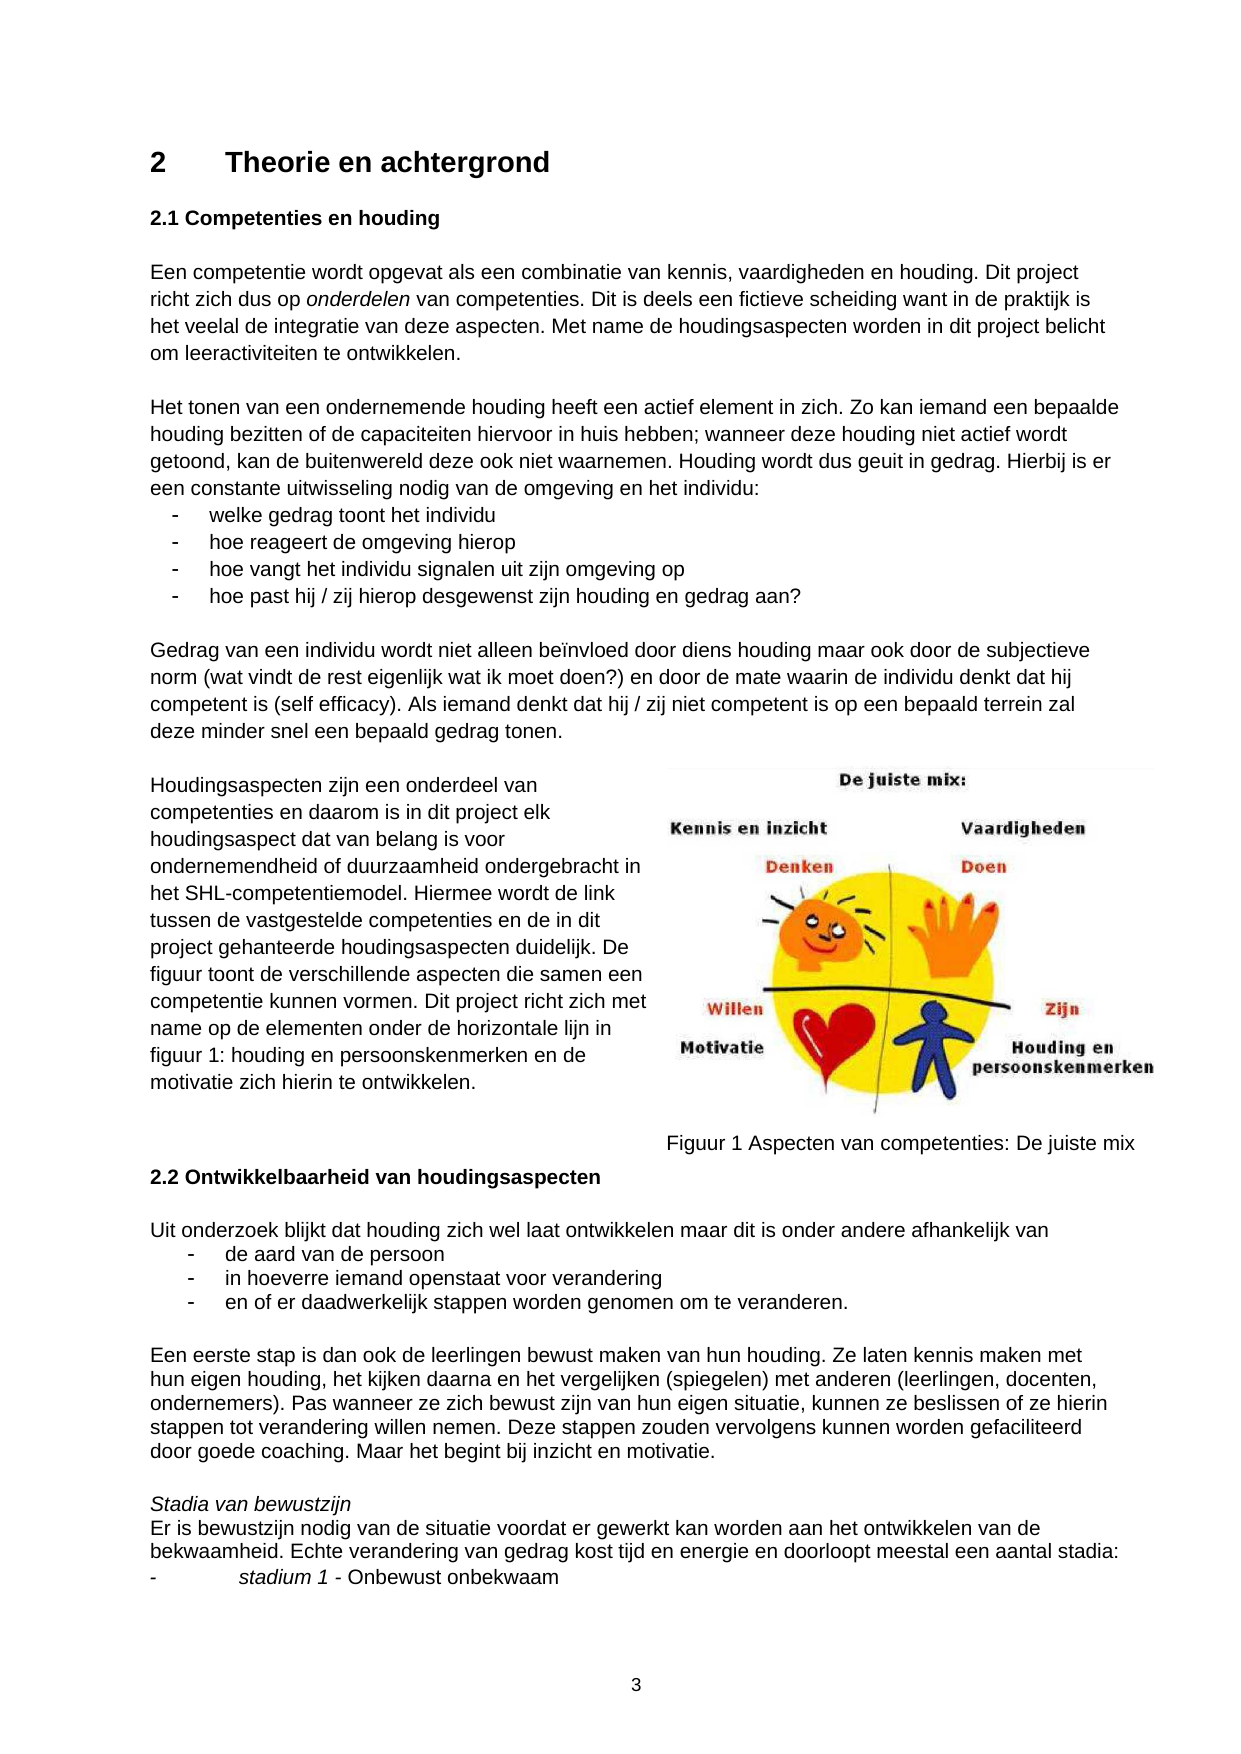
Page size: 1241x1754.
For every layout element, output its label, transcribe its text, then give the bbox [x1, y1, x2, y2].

picture [666, 766, 1154, 1116]
list hoe past hij / zij hierop desgewenst zijn houding en gedrag aan? [172, 582, 1122, 609]
text 2.2 Ontwikkelbaarheid van houdingsaspecten [150, 1094, 1122, 1189]
text Houdingsaspecten zijn een onderdeel van competenties en daarom is in dit project elk houdingsaspect dat van belang is voor ondernemendheid of duurzaamheid ondergebracht in het SHL-competentiemodel. Hiermee wordt de link tussen de vastgestelde competenties en de in dit project gehanteerde houdingsaspecten duidelijk. De figuur toont de verschillende aspecten die samen een competentie kunnen vormen. Dit project richt zich met name op de elementen onder de horizontale lijn in figuur 1: houding en persoonskenmerken en de motivatie zich hierin te ontwikkelen. [150, 771, 666, 1094]
text 2 Theorie en achtergrond [150, 121, 1122, 179]
text Een eerste stap is dan ook de leerlingen bewust maken van hun houding. Ze laten kennis maken met hun eigen houding, het kijken daarna en het vergelijken (spiegelen) met anderen (leerlingen, docenten, ondernemers). Pas wanneer ze zich bewust zijn van hun eigen situatie, kunnen ze beslissen of ze hierin stappen tot verandering willen nemen. Deze stappen zouden vervolgens kunnen worden gefaciliteerd door goede coaching. Maar het begint bij inzicht en motivatie. [150, 1343, 1122, 1463]
list hoe vangt het individu signalen uit zijn omgeving op [172, 555, 1122, 582]
text 2.1 Competenties en houding [150, 204, 1122, 231]
text Een competentie wordt opgevat als een combinatie van kennis, vaardigheden en houding. Dit project richt zich dus op onderdelen van competenties. Dit is deels een fictieve scheiding want in de praktijk is het veelal de integratie van deze aspecten. Met name de houdingsaspecten worden in dit project belicht om leeractiviteiten te ontwikkelen. [150, 258, 1122, 366]
text Uit onderzoek blijkt dat houding zich wel laat ontwikkelen maar dit is onder andere afhankelijk van [150, 1218, 1122, 1242]
list hoe reageert de omgeving hierop [172, 528, 1122, 555]
list in hoeverre iemand openstaat voor verandering [187, 1266, 1122, 1290]
list de aard van de persoon [187, 1242, 1122, 1266]
text Er is bewustzijn nodig van de situatie voordat er gewerkt kan worden aan het ontwikkelen van de bekwaamheid. Echte verandering van gedrag kost tijd en energie en doorloopt meestal een aantal stadia: [150, 1515, 1152, 1563]
text Gedrag van een individu wordt niet alleen beïnvloed door diens houding maar ook door de subjectieve norm (wat vindt de rest eigenlijk wat ik moet doen?) en door de mate waarin de individu denkt dat hij competent is (self efficacy). Als iemand denkt dat hij / zij niet competent is op een bepaald terrein zal deze minder snel een bepaald gedrag tonen. [150, 636, 1122, 744]
text Het tonen van een ondernemende houding heeft een actief element in zich. Zo kan iemand een bepaalde houding bezitten of de capaciteiten hiervoor in huis hebben; wanneer deze houding niet actief wordt getoond, kan de buitenwereld deze ook niet waarnemen. Houding wordt dus geuit in gedrag. Hierbij is er een constante uitwisseling nodig van de omgeving en het individu: [150, 393, 1137, 501]
list stadium 1 - Onbewust onbekwaam [150, 1563, 1122, 1590]
list welke gedrag toont het individu [172, 501, 1122, 528]
list en of er daadwerkelijk stappen worden genomen om te veranderen. [187, 1290, 1122, 1314]
text Stadia van bewustzijn [150, 1491, 1122, 1515]
